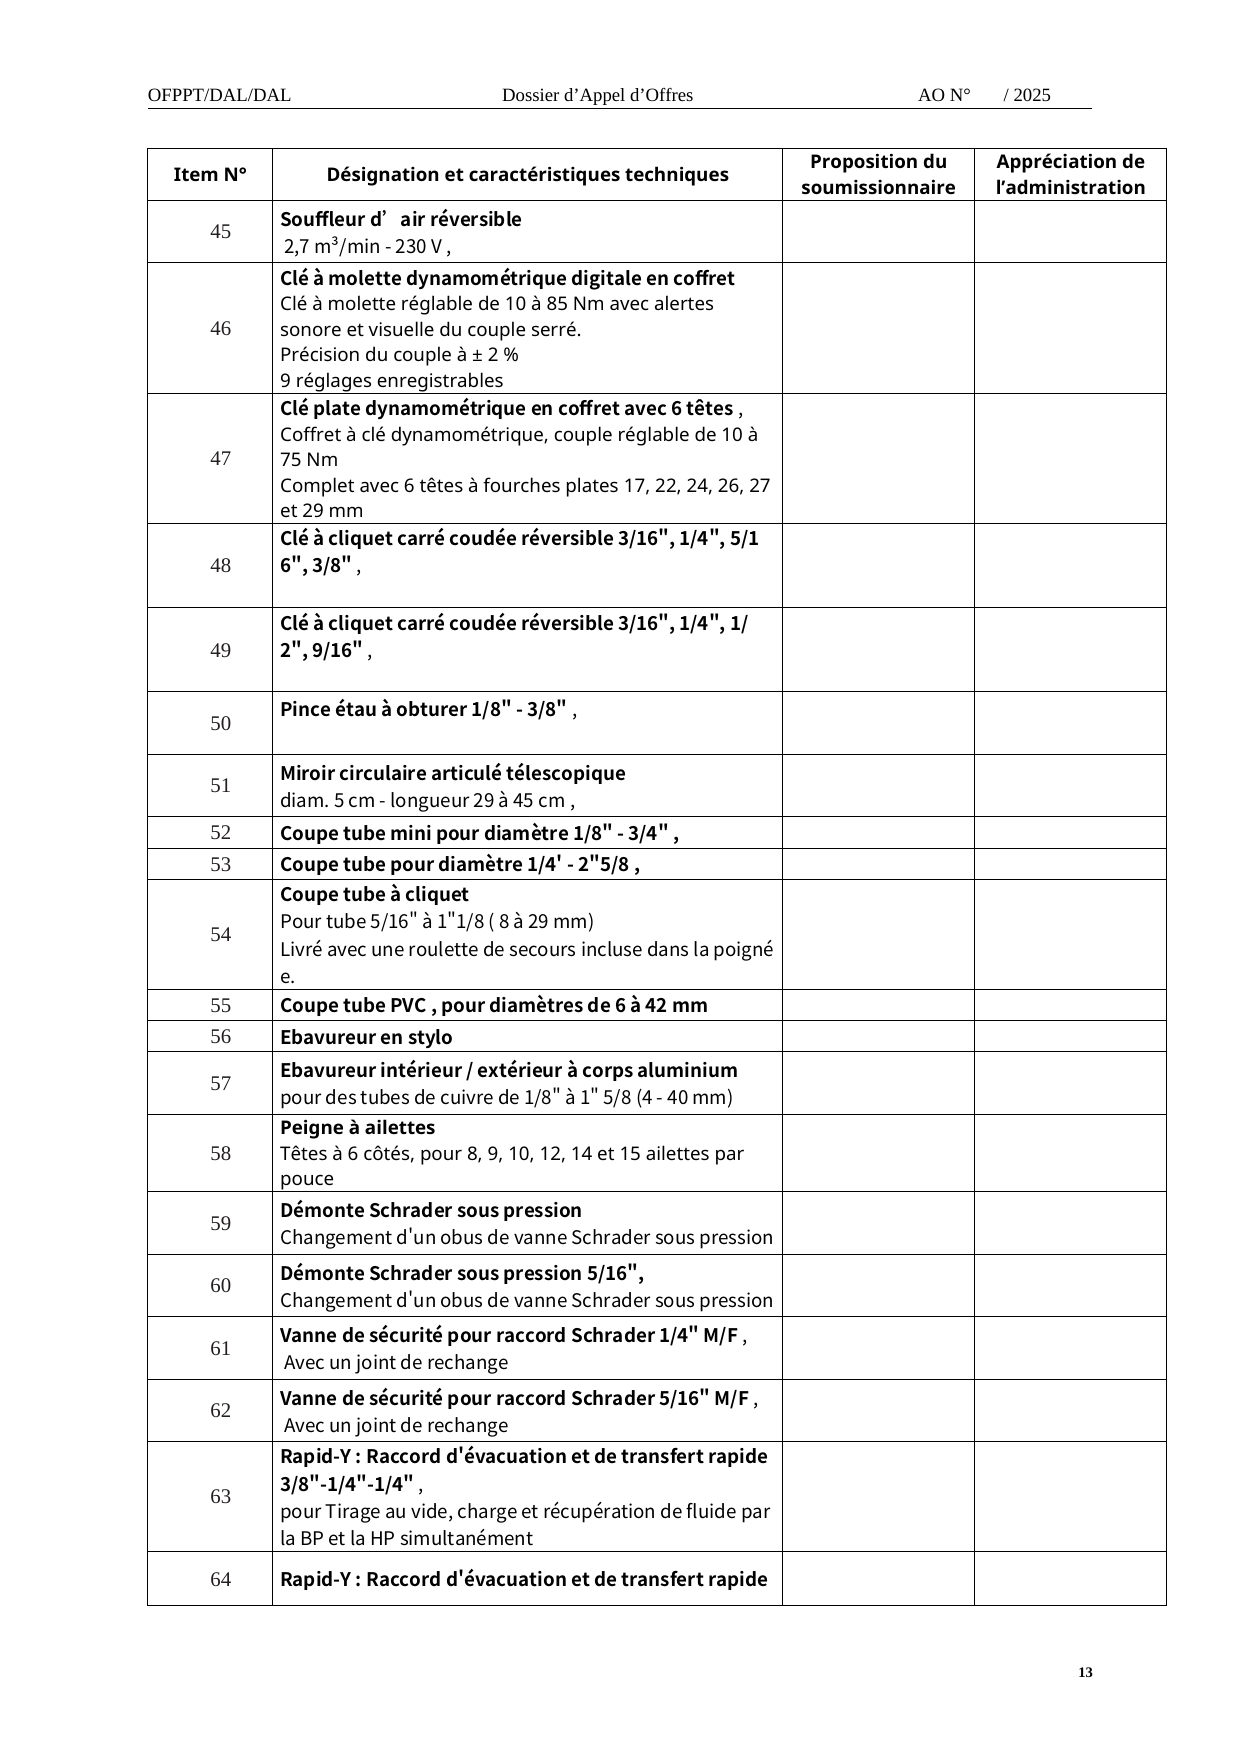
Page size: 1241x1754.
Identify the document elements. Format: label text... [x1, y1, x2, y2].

table_cell [148, 1380, 272, 1441]
table_cell [783, 1317, 974, 1379]
table_header Item N° [148, 149, 272, 200]
table_cell [148, 1552, 272, 1605]
table_cell [975, 263, 1166, 393]
table_cell [783, 524, 974, 607]
table_cell Clé à cliquet carré coudée réversible 3/16", 1/4", 1/2", 9/16" , [273, 608, 782, 691]
table_cell [148, 880, 272, 988]
table_cell [975, 608, 1166, 691]
table_cell [783, 880, 974, 988]
table_cell [975, 849, 1166, 879]
table_cell [783, 1192, 974, 1254]
table_cell [975, 1115, 1166, 1191]
table_cell [975, 1255, 1166, 1316]
table_cell [975, 692, 1166, 754]
table_cell Coupe tube mini pour diamètre 1/8" - 3/4" , [273, 817, 782, 847]
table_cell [273, 1552, 782, 1605]
table_cell [975, 880, 1166, 988]
table_cell [783, 817, 974, 847]
table_header Désignation et caractéristiques techniques [273, 149, 782, 200]
table_header Appréciation de l’administration [975, 149, 1166, 200]
table_cell [975, 990, 1166, 1020]
table_cell Ebavureur intérieur / extérieur à corps aluminium pour des tubes de cuivre de 1/8" à 1" 5/8 (4 - 40 mm) [273, 1052, 782, 1113]
table_cell [783, 201, 974, 262]
table_cell [783, 849, 974, 879]
table_cell [783, 608, 974, 691]
table_cell [148, 817, 272, 847]
table_header Proposition du soumissionnaire [783, 149, 974, 200]
table_cell [148, 1115, 272, 1191]
table_cell [148, 1192, 272, 1254]
table_cell [783, 1442, 974, 1551]
table_cell Démonte Schrader sous pression 5/16", Changement d'un obus de vanne Schrader sous pression [273, 1255, 782, 1316]
table_cell Souffleur d’air réversible 2,7 m³/min - 230 V , [273, 201, 782, 262]
table_cell Clé à molette dynamométrique digitale en coffret Clé à molette réglable de 10 à 85 Nm avec alertes sonore et visuelle du couple serré. Précision du couple à ± 2 % 9 réglages enregistrables [273, 263, 782, 393]
table_cell [783, 1021, 974, 1051]
table_cell [783, 692, 974, 754]
table_cell [148, 201, 272, 262]
table_cell [148, 1255, 272, 1316]
table_cell Coupe tube PVC , pour diamètres de 6 à 42 mm [273, 990, 782, 1020]
table_cell [975, 1021, 1166, 1051]
table_cell [148, 263, 272, 393]
table_cell Clé plate dynamométrique en coffret avec 6 têtes , Coffret à clé dynamométrique, couple réglable de 10 à 75 Nm Complet avec 6 têtes à fourches plates 17, 22, 24, 26, 27 et 29 mm [273, 394, 782, 523]
table_cell [783, 1255, 974, 1316]
table_cell [975, 1442, 1166, 1551]
table_cell [975, 1317, 1166, 1379]
table_cell [975, 394, 1166, 523]
table_cell [148, 608, 272, 691]
table_cell [148, 524, 272, 607]
table_cell [783, 394, 974, 523]
table_cell [148, 1442, 272, 1551]
table_cell [148, 1317, 272, 1379]
table_cell [148, 1052, 272, 1113]
table_cell Démonte Schrader sous pression Changement d'un obus de vanne Schrader sous pression [273, 1192, 782, 1254]
table_cell Pince étau à obturer 1/8" - 3/8" , [273, 692, 782, 754]
table_cell Coupe tube à cliquet Pour tube 5/16" à 1"1/8 ( 8 à 29 mm) Livré avec une roulette de secours incluse dans la poignée. [273, 880, 782, 988]
table_cell Coupe tube pour diamètre 1/4' - 2"5/8 , [273, 849, 782, 879]
table_cell [783, 263, 974, 393]
table_cell [783, 990, 974, 1020]
table_cell Vanne de sécurité pour raccord Schrader 5/16" M/F , Avec un joint de rechange [273, 1380, 782, 1441]
table_cell [975, 524, 1166, 607]
table_cell [975, 1192, 1166, 1254]
table_cell [783, 755, 974, 816]
table_cell Peigne à ailettes Têtes à 6 côtés, pour 8, 9, 10, 12, 14 et 15 ailettes par pouce [273, 1115, 782, 1191]
table_cell [783, 1552, 974, 1605]
table_cell [975, 1380, 1166, 1441]
table_cell [148, 849, 272, 879]
table_cell [148, 692, 272, 754]
table_cell Vanne de sécurité pour raccord Schrader 1/4" M/F , Avec un joint de rechange [273, 1317, 782, 1379]
table_cell [148, 394, 272, 523]
table_cell Clé à cliquet carré coudée réversible 3/16", 1/4", 5/16", 3/8" , [273, 524, 782, 607]
table_cell [148, 755, 272, 816]
table_cell [975, 1052, 1166, 1113]
table_cell Ebavureur en stylo [273, 1021, 782, 1051]
table_cell [783, 1380, 974, 1441]
table_cell [148, 1021, 272, 1051]
table_cell [975, 755, 1166, 816]
table_cell [783, 1052, 974, 1113]
table_cell Miroir circulaire articulé télescopique diam. 5 cm - longueur 29 à 45 cm , [273, 755, 782, 816]
table_cell Rapid-Y : Raccord d'évacuation et de transfert rapide 3/8"-1/4"-1/4" , pour Tirage au vide, charge et récupération de fluide par la BP et la HP simultanément [273, 1442, 782, 1551]
table_cell [975, 817, 1166, 847]
table_cell [783, 1115, 974, 1191]
table_cell [975, 1552, 1166, 1605]
table_cell [148, 990, 272, 1020]
table_cell [975, 201, 1166, 262]
